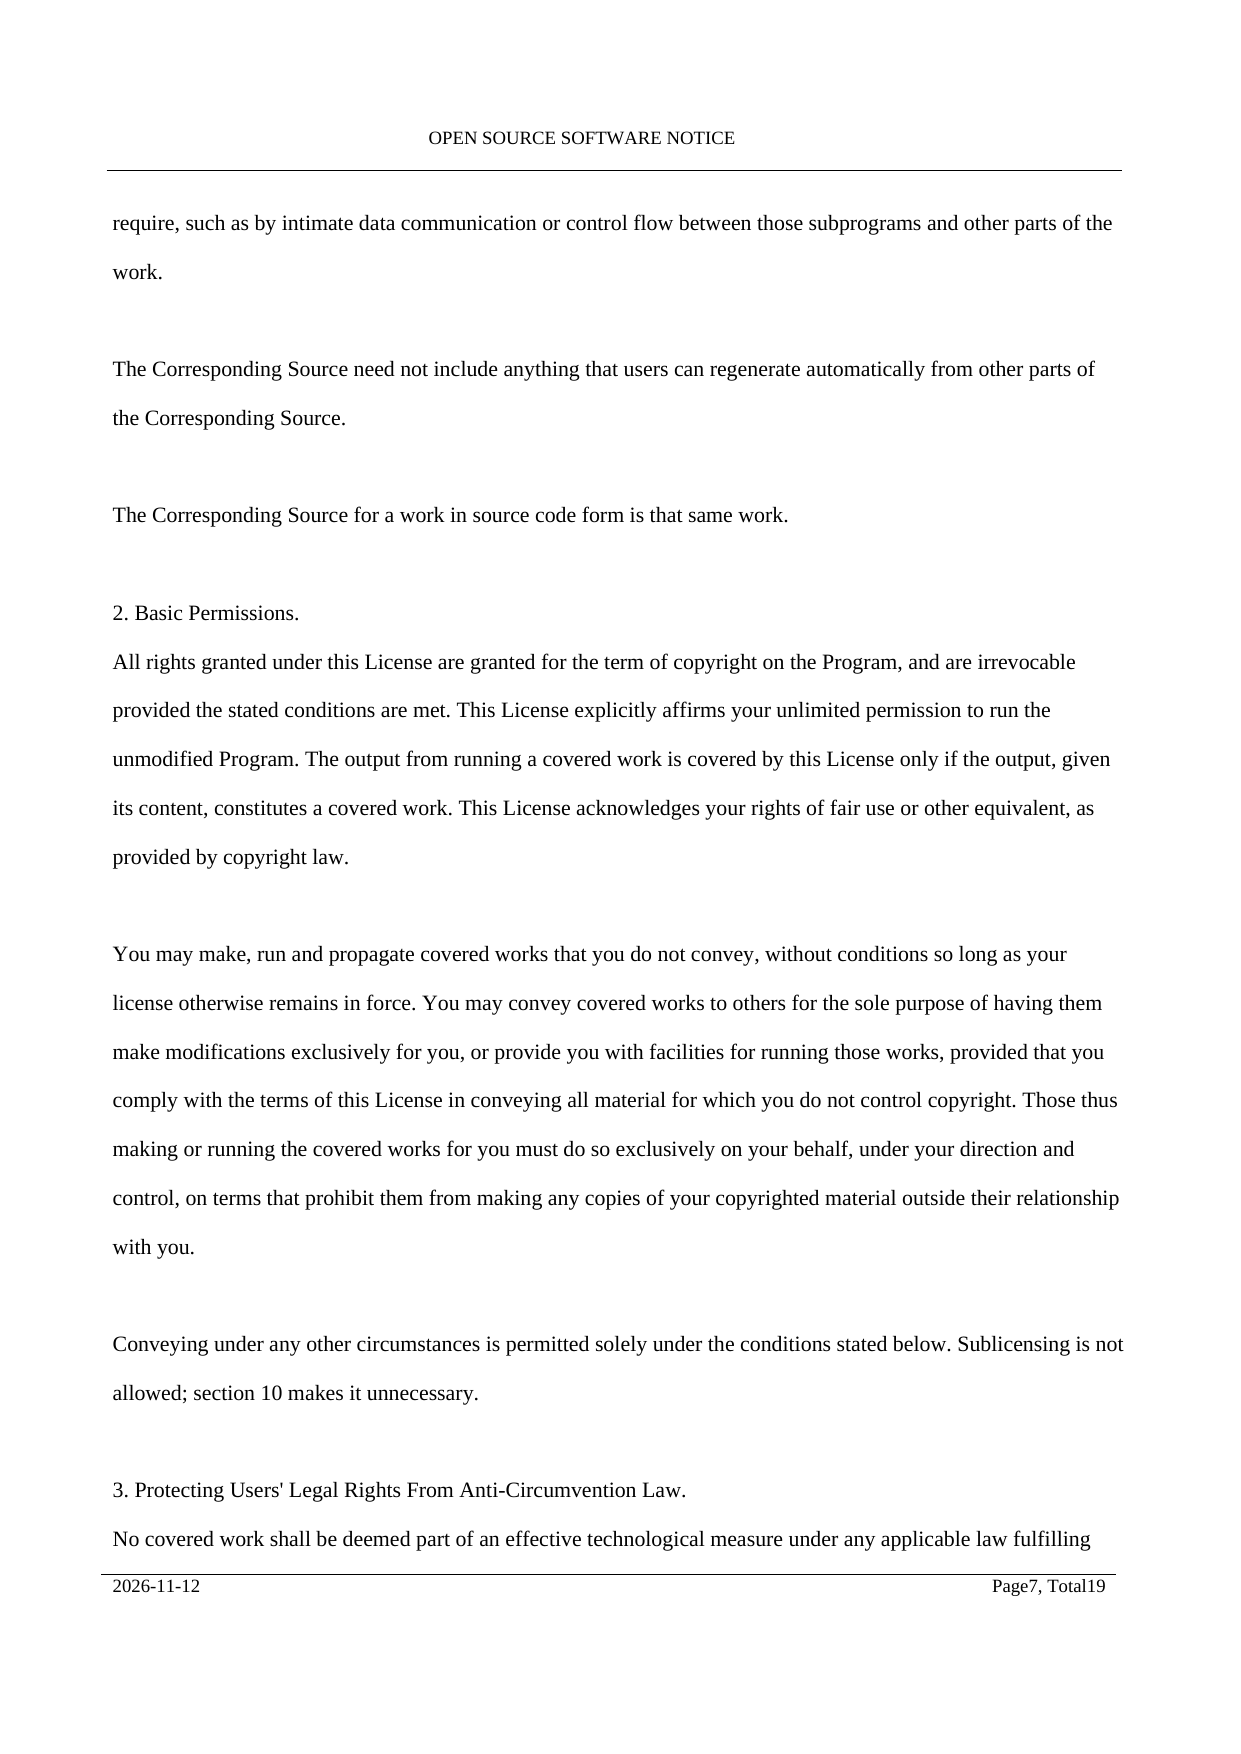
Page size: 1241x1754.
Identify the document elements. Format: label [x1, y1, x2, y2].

text [112, 206, 1128, 1555]
